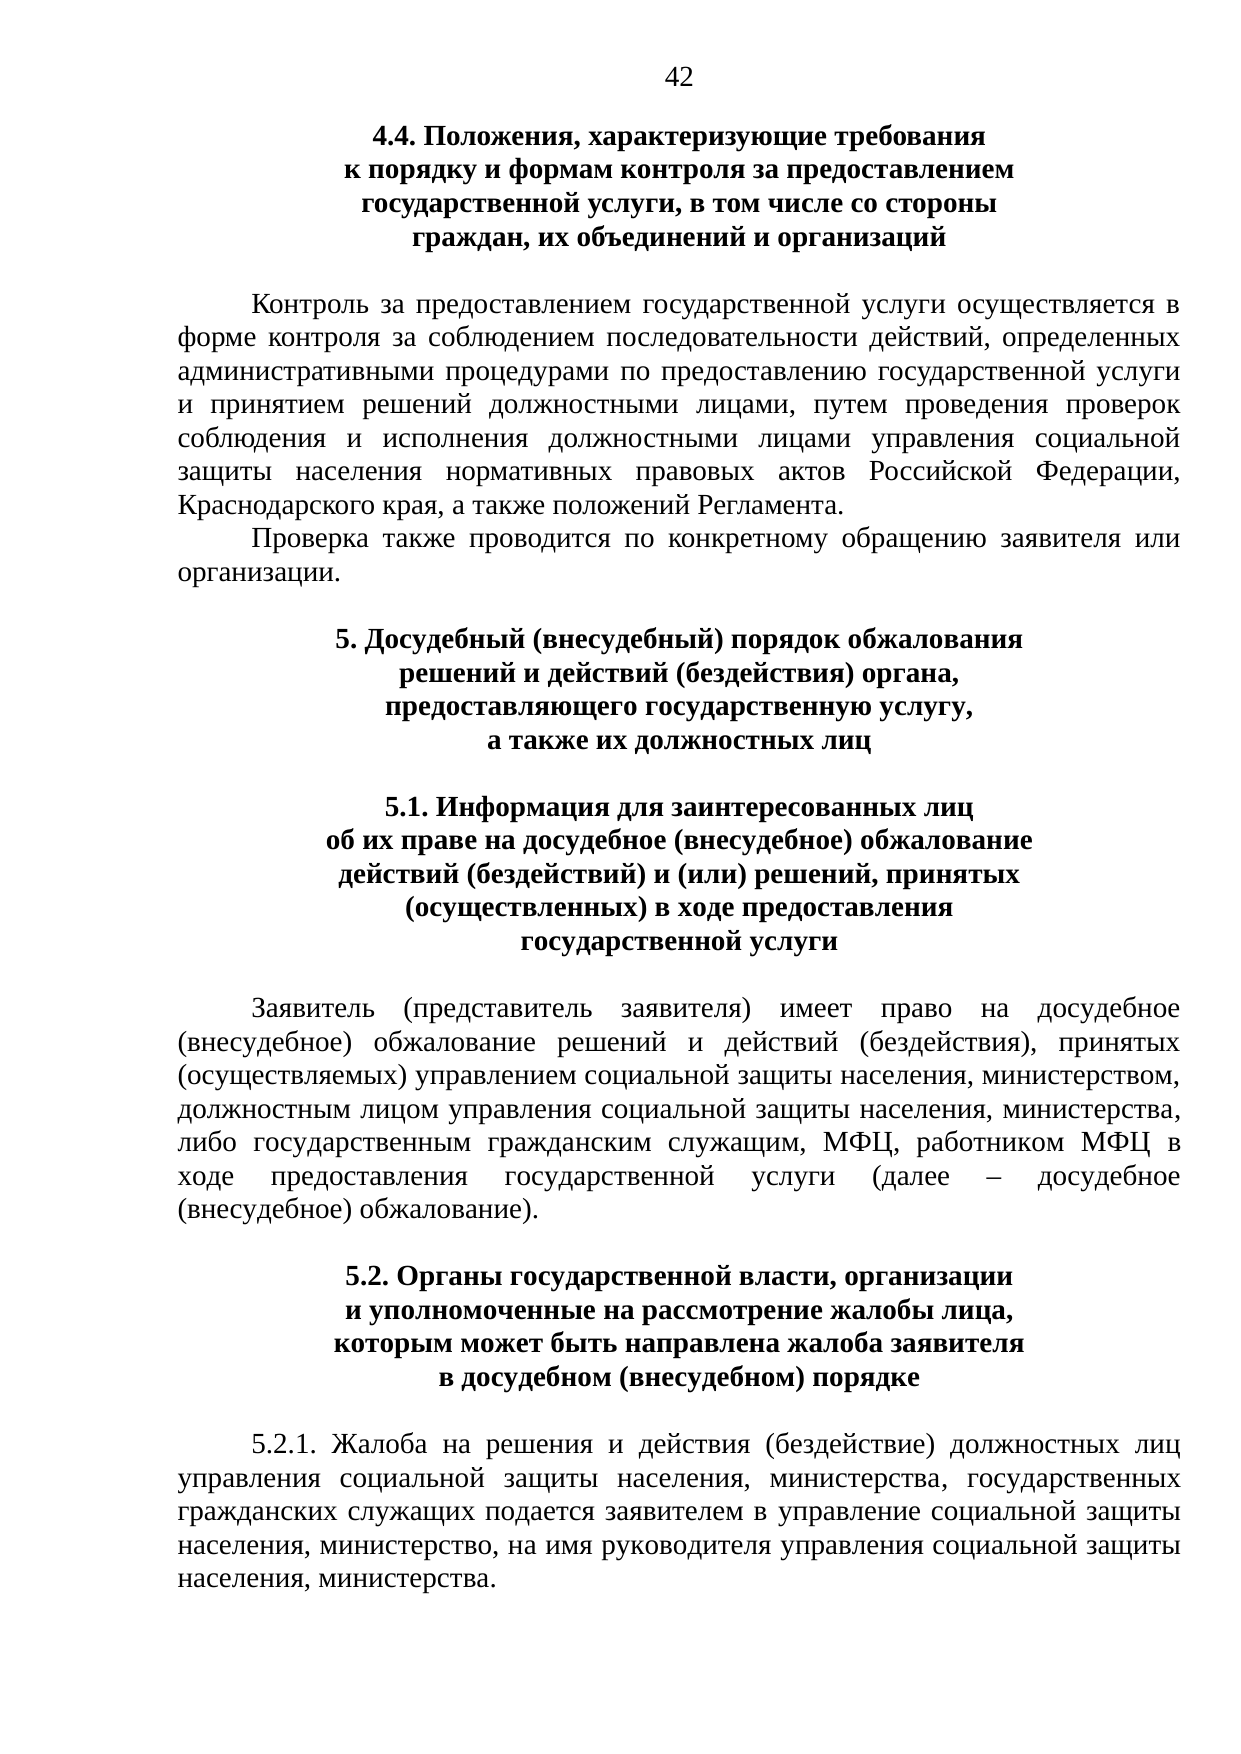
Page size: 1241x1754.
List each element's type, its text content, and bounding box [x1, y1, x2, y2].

text (осуществленных) в ходе предоставления [177, 889, 1181, 923]
text 5. Досудебный (внесудебный) порядок обжалования [177, 621, 1181, 655]
text государственной услуги, в том числе со стороны [177, 185, 1181, 219]
text 5.2. Органы государственной власти, организации [177, 1258, 1181, 1292]
text действий (бездействий) и (или) решений, принятых [177, 856, 1181, 889]
text решений и действий (бездействия) органа, [177, 655, 1181, 688]
text и уполномоченные на рассмотрение жалобы лица, [177, 1292, 1181, 1326]
text 4.4. Положения, характеризующие требования [177, 118, 1181, 152]
text 5.1. Информация для заинтересованных лиц [177, 789, 1181, 822]
text к порядку и формам контроля за предоставлением [177, 152, 1181, 185]
text Контроль за предоставлением государственной услуги осуществляется в форме контроля за соблюдением последовательности действий, определенных административными процедурами по предоставлению государственной услуги и принятием решений должностными лицами, путем проведения проверок соблюдения и исполнения должностными лицами управления социальной защиты населения нормативных правовых актов Российской Федерации, Краснодарского края, а также положений Регламента. [177, 286, 1181, 521]
text 5.2.1. Жалоба на решения и действия (бездействие) должностных лиц управления социальной защиты населения, министерства, государственных гражданских служащих подается заявителем в управление социальной защиты населения, министерство, на имя руководителя управления социальной защиты населения, министерства. [177, 1426, 1181, 1594]
text Заявитель (представитель заявителя) имеет право на досудебное (внесудебное) обжалование решений и действий (бездействия), принятых (осуществляемых) управлением социальной защиты населения, министерством, должностным лицом управления социальной защиты населения, министерства, либо государственным гражданским служащим, МФЦ, работником МФЦ в ходе предоставления государственной услуги (далее – досудебное (внесудебное) обжалование). [177, 990, 1181, 1225]
text которым может быть направлена жалоба заявителя [177, 1326, 1181, 1359]
text об их праве на досудебное (внесудебное) обжалование [177, 822, 1181, 856]
text а также их должностных лиц [177, 722, 1181, 755]
text в досудебном (внесудебном) порядке [177, 1359, 1181, 1393]
text государственной услуги [177, 923, 1181, 957]
text предоставляющего государственную услугу, [177, 688, 1181, 722]
text Проверка также проводится по конкретному обращению заявителя или организации. [177, 521, 1181, 588]
text граждан, их объединений и организаций [177, 219, 1181, 252]
